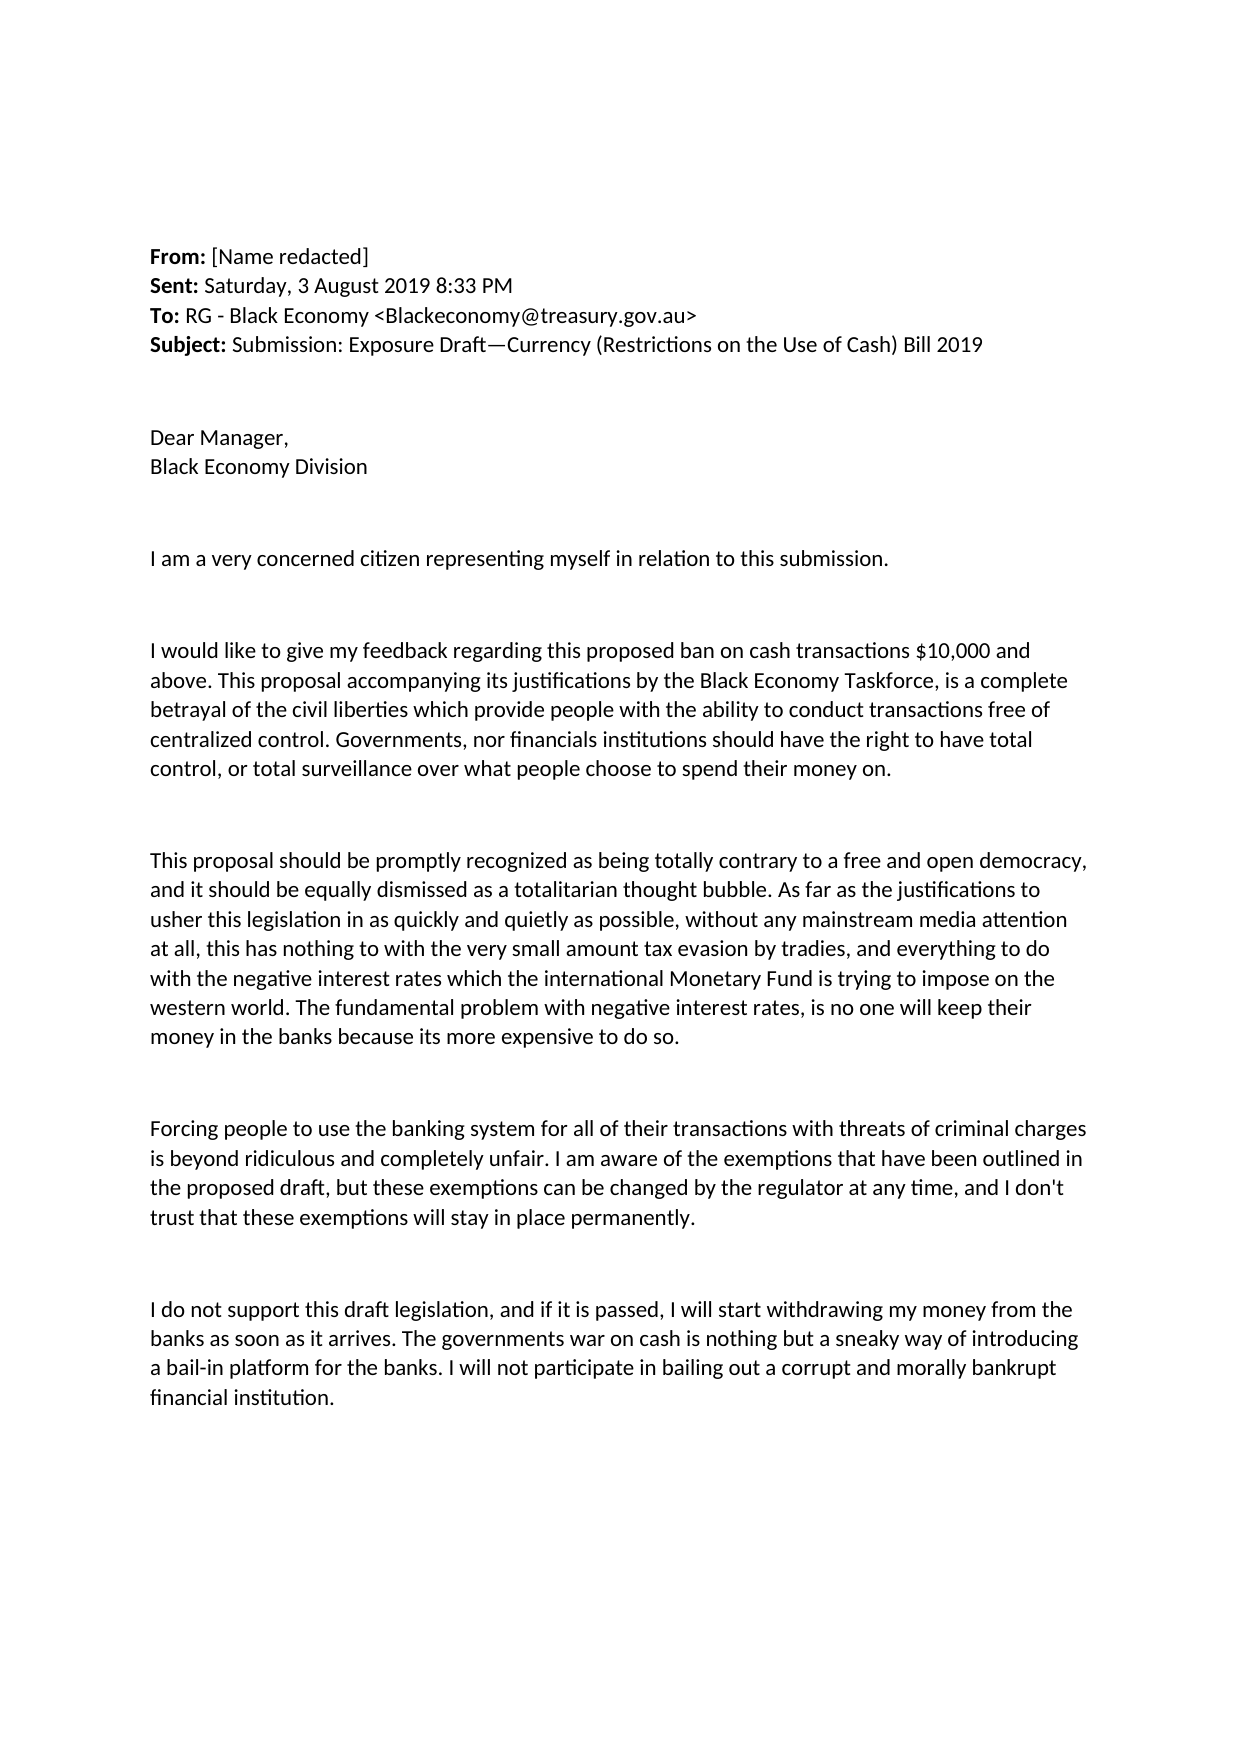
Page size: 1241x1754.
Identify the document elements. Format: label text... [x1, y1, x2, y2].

text Dear Manager, Black Economy Division [150, 423, 1090, 480]
text Forcing people to use the banking system for all of their transactions with threats of criminal charges is beyond ridiculous and completely unfair. I am aware of the exemptions that have been outlined in the proposed draft, but these exemptions can be changed by the regulator at any time, and I don't trust that these exemptions will stay in place permanently. [150, 1114, 1090, 1231]
text I am a very concerned citizen representing myself in relation to this submission. [150, 544, 1090, 572]
text I would like to give my feedback regarding this proposed ban on cash transactions $10,000 and above. This proposal accompanying its justifications by the Black Economy Taskforce, is a complete betrayal of the civil liberties which provide people with the ability to conduct transactions free of centralized control. Governments, nor financials institutions should have the right to have total control, or total surveillance over what people choose to spend their money on. [150, 637, 1090, 782]
text This proposal should be promptly recognized as being totally contrary to a free and open democracy, and it should be equally dismissed as a totalitarian thought bubble. As far as the justifications to usher this legislation in as quickly and quietly as possible, without any mainstream media attention at all, this has nothing to with the very small amount tax evasion by tradies, and everything to do with the negative interest rates which the international Monetary Fund is trying to impose on the western world. The fundamental problem with negative interest rates, is no one will keep their money in the banks because its more expensive to do so. [150, 846, 1090, 1050]
text From: [Name redacted] Sent: Saturday, 3 August 2019 8:33 PM To: RG - Black Economy <Blackeconomy@treasury.gov.au> Subject: Submission: Exposure Draft—Currency (Restrictions on the Use of Cash) Bill 2019 [150, 242, 1090, 358]
text I do not support this draft legislation, and if it is passed, I will start withdrawing my money from the banks as soon as it arrives. The governments war on cash is nothing but a sneaky way of introducing a bail-in platform for the banks. I will not participate in bailing out a corrupt and morally bankrupt financial institution. [150, 1295, 1090, 1411]
